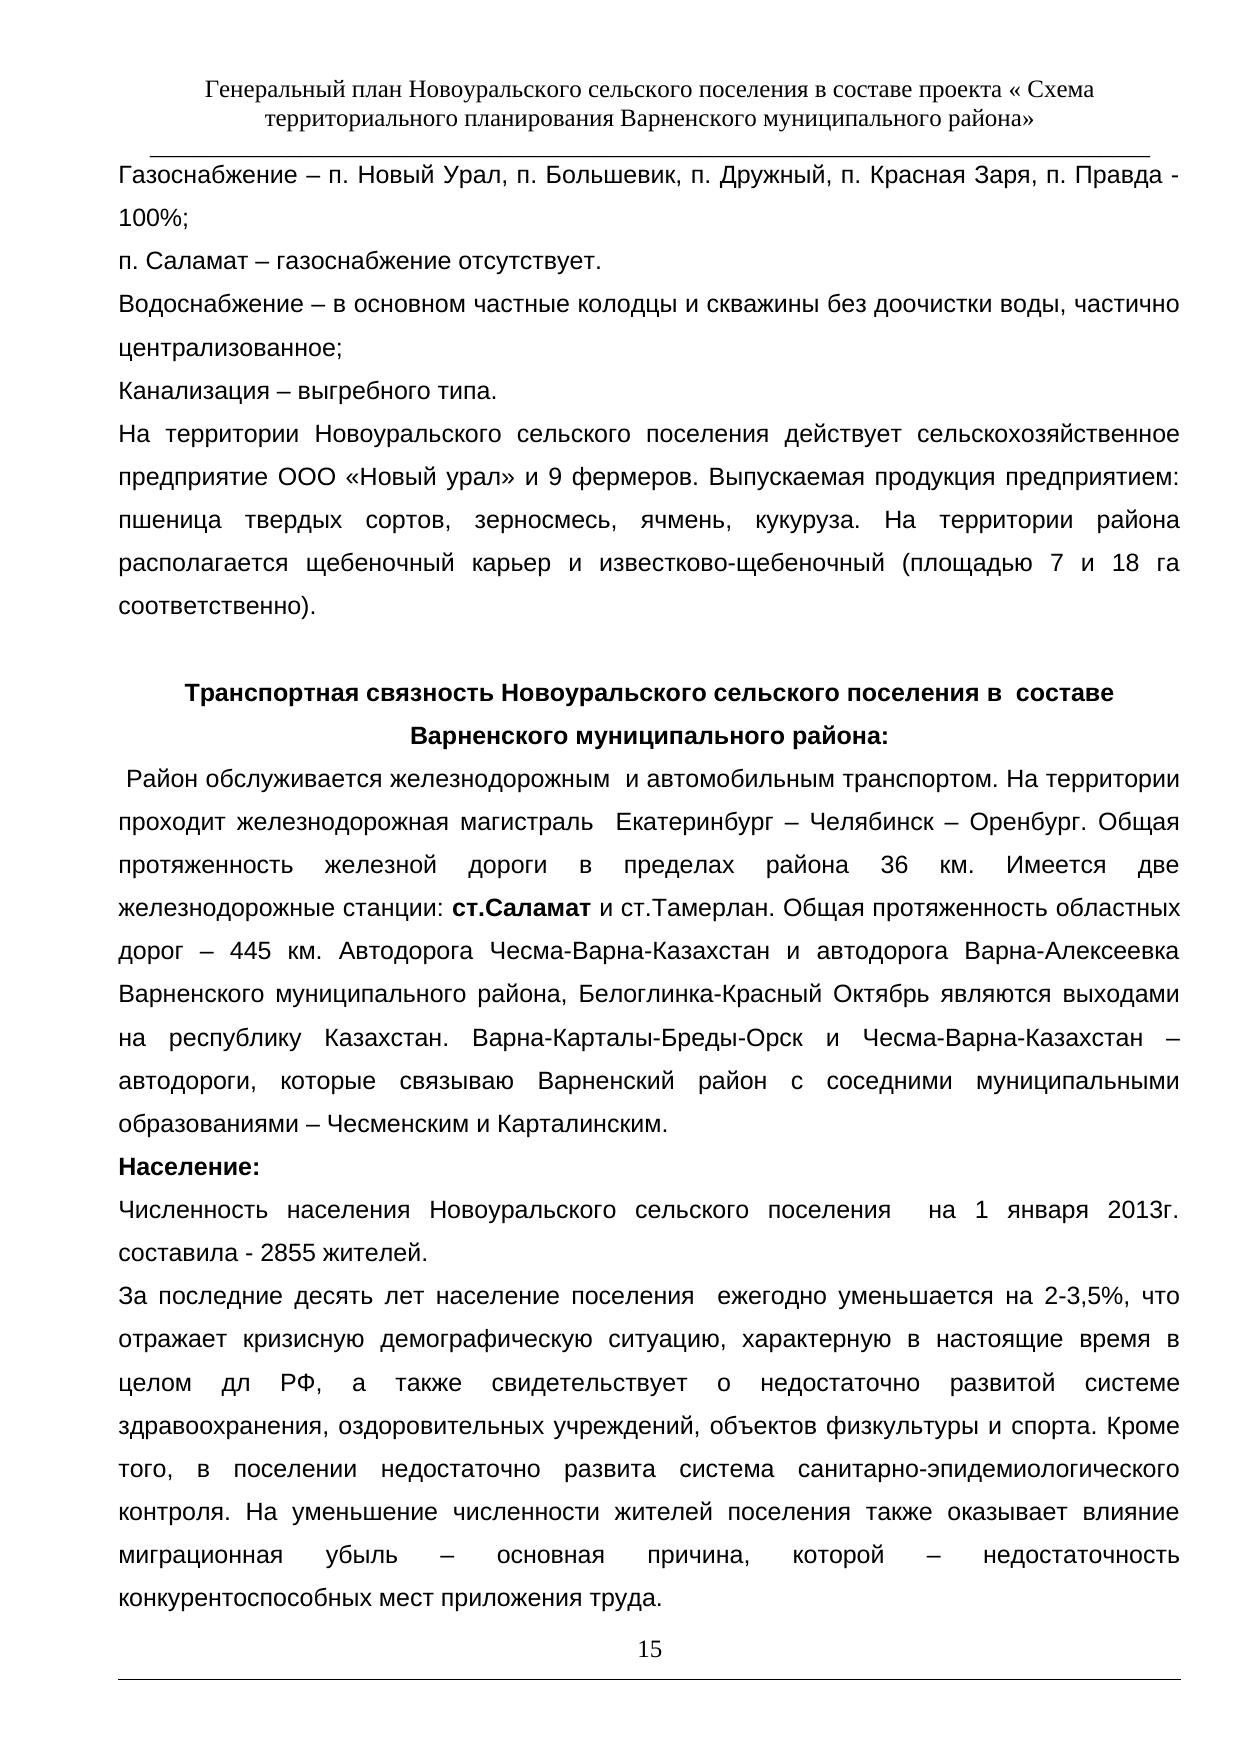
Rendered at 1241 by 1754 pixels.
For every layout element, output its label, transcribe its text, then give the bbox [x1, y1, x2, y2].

text Район обслуживается железнодорожным и автомобильным транспортом. На территории проходит железнодорожная магистраль Екатеринбург – Челябинск – Оренбург. Общая протяженность железной дороги в пределах района . Имеется две железнодорожные станции: ст.Саламат и ст.Тамерлан. Общая протяженность областных дорог – . Автодорога Чесма-Варна-Казахстан и автодорога Варна-Алексеевка Варненского муниципального района, Белоглинка-Красный Октябрь являются выходами на республику Казахстан. Варна-Карталы-Бреды-Орск и Чесма-Варна-Казахстан – автодороги, которые связываю Варненский район с соседними муниципальными образованиями – Чесменским и Карталинским. [118, 764, 1181, 1138]
text Канализация – выгребного типа. [118, 376, 1181, 404]
text За последние десять лет население поселения ежегодно уменьшается на 2-3,5%, что отражает кризисную демографическую ситуацию, характерную в настоящие время в целом дл РФ, а также свидетельствует о недостаточно развитой системе здравоохранения, оздоровительных учреждений, объектов физкультуры и спорта. Кроме того, в поселении недостаточно развита система санитарно-эпидемиологического контроля. На уменьшение численности жителей поселения также оказывает влияние миграционная убыль – основная причина, которой – недостаточность конкурентоспособных мест приложения труда. [118, 1281, 1181, 1612]
text На территории Новоуральского сельского поселения действует сельскохозяйственное предприятие ООО «Новый урал» и 9 фермеров. Выпускаемая продукция предприятием: пшеница твердых сортов, зерносмесь, ячмень, кукуруза. На территории района располагается щебеночный карьер и известково-щебеночный (площадью 7 и соответственно). [118, 419, 1181, 620]
text Население: [118, 1152, 1181, 1181]
text Газоснабжение – п. Новый Урал, п. Большевик, п. Дружный, п. Красная Заря, п. Правда -100%; [118, 160, 1181, 232]
text Транспортная связность Новоуральского сельского поселения в составе Варненского муниципального района: [118, 678, 1181, 749]
text п. Саламат – газоснабжение отсутствует. [118, 246, 1181, 275]
text Численность населения Новоуральского сельского поселения на 1 января 2013г. составила - 2855 жителей. [118, 1195, 1181, 1267]
text Водоснабжение – в основном частные колодцы и скважины без доочистки воды, частично централизованное; [118, 289, 1181, 361]
